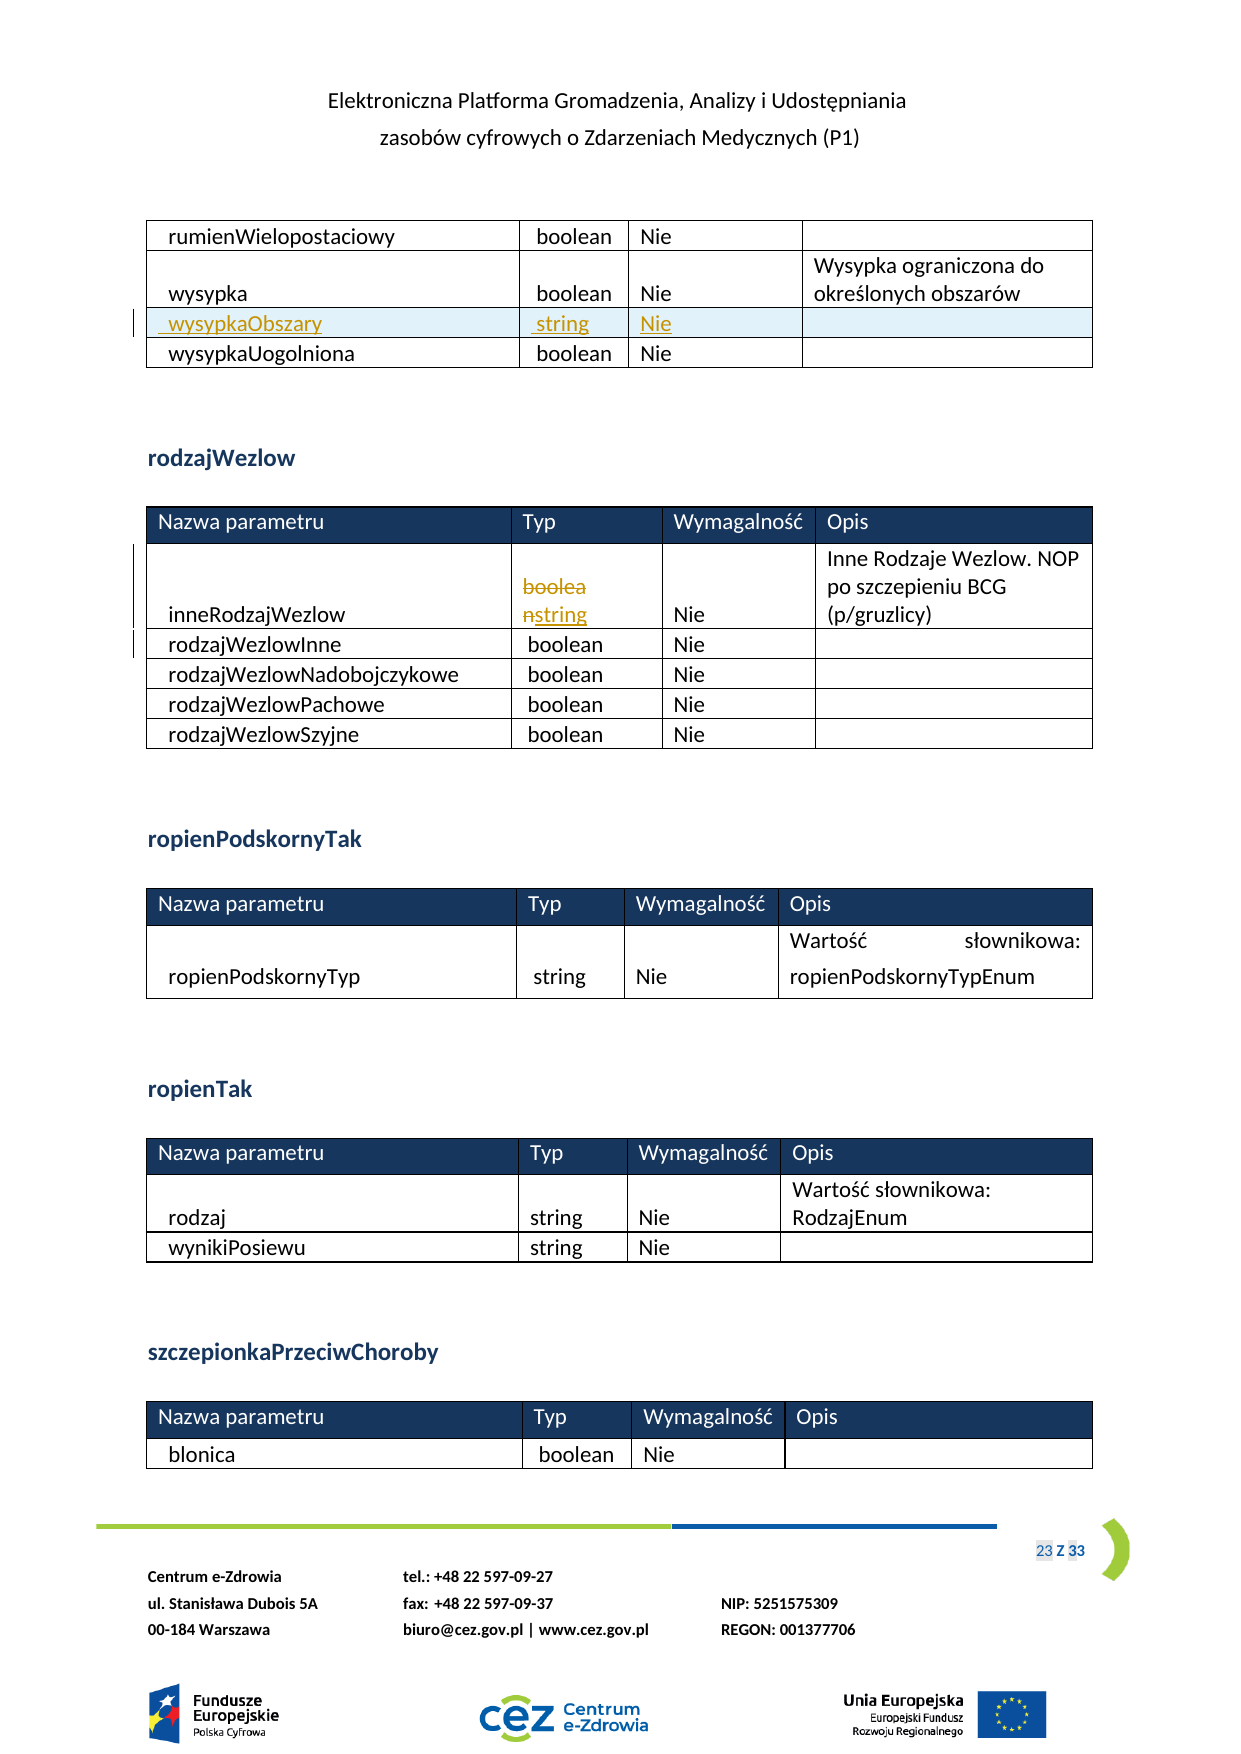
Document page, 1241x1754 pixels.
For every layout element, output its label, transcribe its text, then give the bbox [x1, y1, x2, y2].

table_cell inneRodzajWezlow [147, 544, 511, 628]
subtitle rodzajWezlow [148, 442, 1093, 472]
table_cell boolean [520, 221, 628, 250]
picture [1101, 1518, 1130, 1581]
table_header Typ [517, 889, 624, 925]
table_cell Nie [625, 926, 778, 998]
table_cell [781, 1233, 1092, 1261]
table_cell Nie [663, 689, 815, 718]
table_cell rodzajWezlowInne [147, 629, 511, 658]
table_cell [803, 338, 1092, 367]
table_cell ropienPodskornyTyp [147, 926, 516, 998]
table_cell Nie [629, 221, 802, 250]
picture [835, 1689, 1055, 1739]
table_cell Nie [663, 544, 815, 628]
table_cell Inne Rodzaje Wezlow. NOP po szczepieniu BCG (p/gruzlicy) [816, 544, 1092, 628]
table_cell Nie [663, 629, 815, 658]
table_cell rodzaj [147, 1175, 518, 1231]
table_cell [816, 719, 1092, 748]
table_cell boolean [520, 251, 628, 307]
table_cell [816, 629, 1092, 658]
table_cell Nie [628, 1233, 780, 1261]
table_header Wymagalność [628, 1139, 780, 1174]
table_cell wysypka [147, 251, 519, 307]
table_cell rodzajWezlowPachowe [147, 689, 511, 718]
table_cell boolean [520, 338, 628, 367]
table_header Nazwa parametru [147, 889, 516, 925]
table_header Nazwa parametru [147, 1402, 522, 1438]
subtitle szczepionkaPrzeciwChoroby [148, 1336, 1093, 1367]
table_cell Nie [629, 338, 802, 367]
table_cell Nie [663, 719, 815, 748]
table_header Wymagalność [663, 508, 815, 543]
table_cell Nie [663, 659, 815, 688]
table_header Nazwa parametru [147, 1139, 518, 1174]
table_cell wysypkaUogolniona [147, 338, 519, 367]
table_cell Wartość słownikowa: RodzajEnum [781, 1175, 1092, 1231]
table_cell Nie [628, 1175, 780, 1231]
table_header Typ [512, 508, 662, 543]
table_header Opis [786, 1402, 1092, 1438]
table_cell [803, 221, 1092, 250]
table_header Typ [519, 1139, 627, 1174]
table_header Wymagalność [632, 1402, 784, 1438]
table_cell Wartość słownikowa: ropienPodskornyTypEnum [779, 926, 1092, 998]
table_cell string [519, 1175, 627, 1231]
table_cell [816, 689, 1092, 718]
picture [477, 1694, 649, 1742]
table_cell boolean [523, 1439, 631, 1468]
table_cell string [519, 1233, 627, 1261]
table_cell [816, 659, 1092, 688]
table_header Nazwa parametru [147, 508, 511, 543]
subtitle ropienPodskornyTak [148, 823, 1093, 854]
picture [142, 1680, 285, 1746]
table_cell wynikiPosiewu [147, 1233, 518, 1261]
table_cell string [517, 926, 624, 998]
table_cell Wysypka ograniczona do określonych obszarów [803, 251, 1092, 307]
table_cell rodzajWezlowNadobojczykowe [147, 659, 511, 688]
table_cell boolean [512, 659, 662, 688]
table_header Opis [779, 889, 1092, 925]
table_cell Nie [632, 1439, 784, 1468]
table_header Typ [523, 1402, 631, 1438]
table_cell rumienWielopostaciowy [147, 221, 519, 250]
table_cell [786, 1439, 1092, 1468]
table_cell boolean [512, 689, 662, 718]
table_cell blonica [147, 1439, 522, 1468]
table_cell boolean [512, 719, 662, 748]
table_cell rodzajWezlowSzyjne [147, 719, 511, 748]
subtitle ropienTak [148, 1073, 1093, 1103]
table_header Opis [781, 1139, 1092, 1174]
table_header Wymagalność [625, 889, 778, 925]
table_cell boolean [512, 629, 662, 658]
table_cell [512, 544, 662, 628]
table_header Opis [816, 508, 1092, 543]
table_cell Nie [629, 251, 802, 307]
